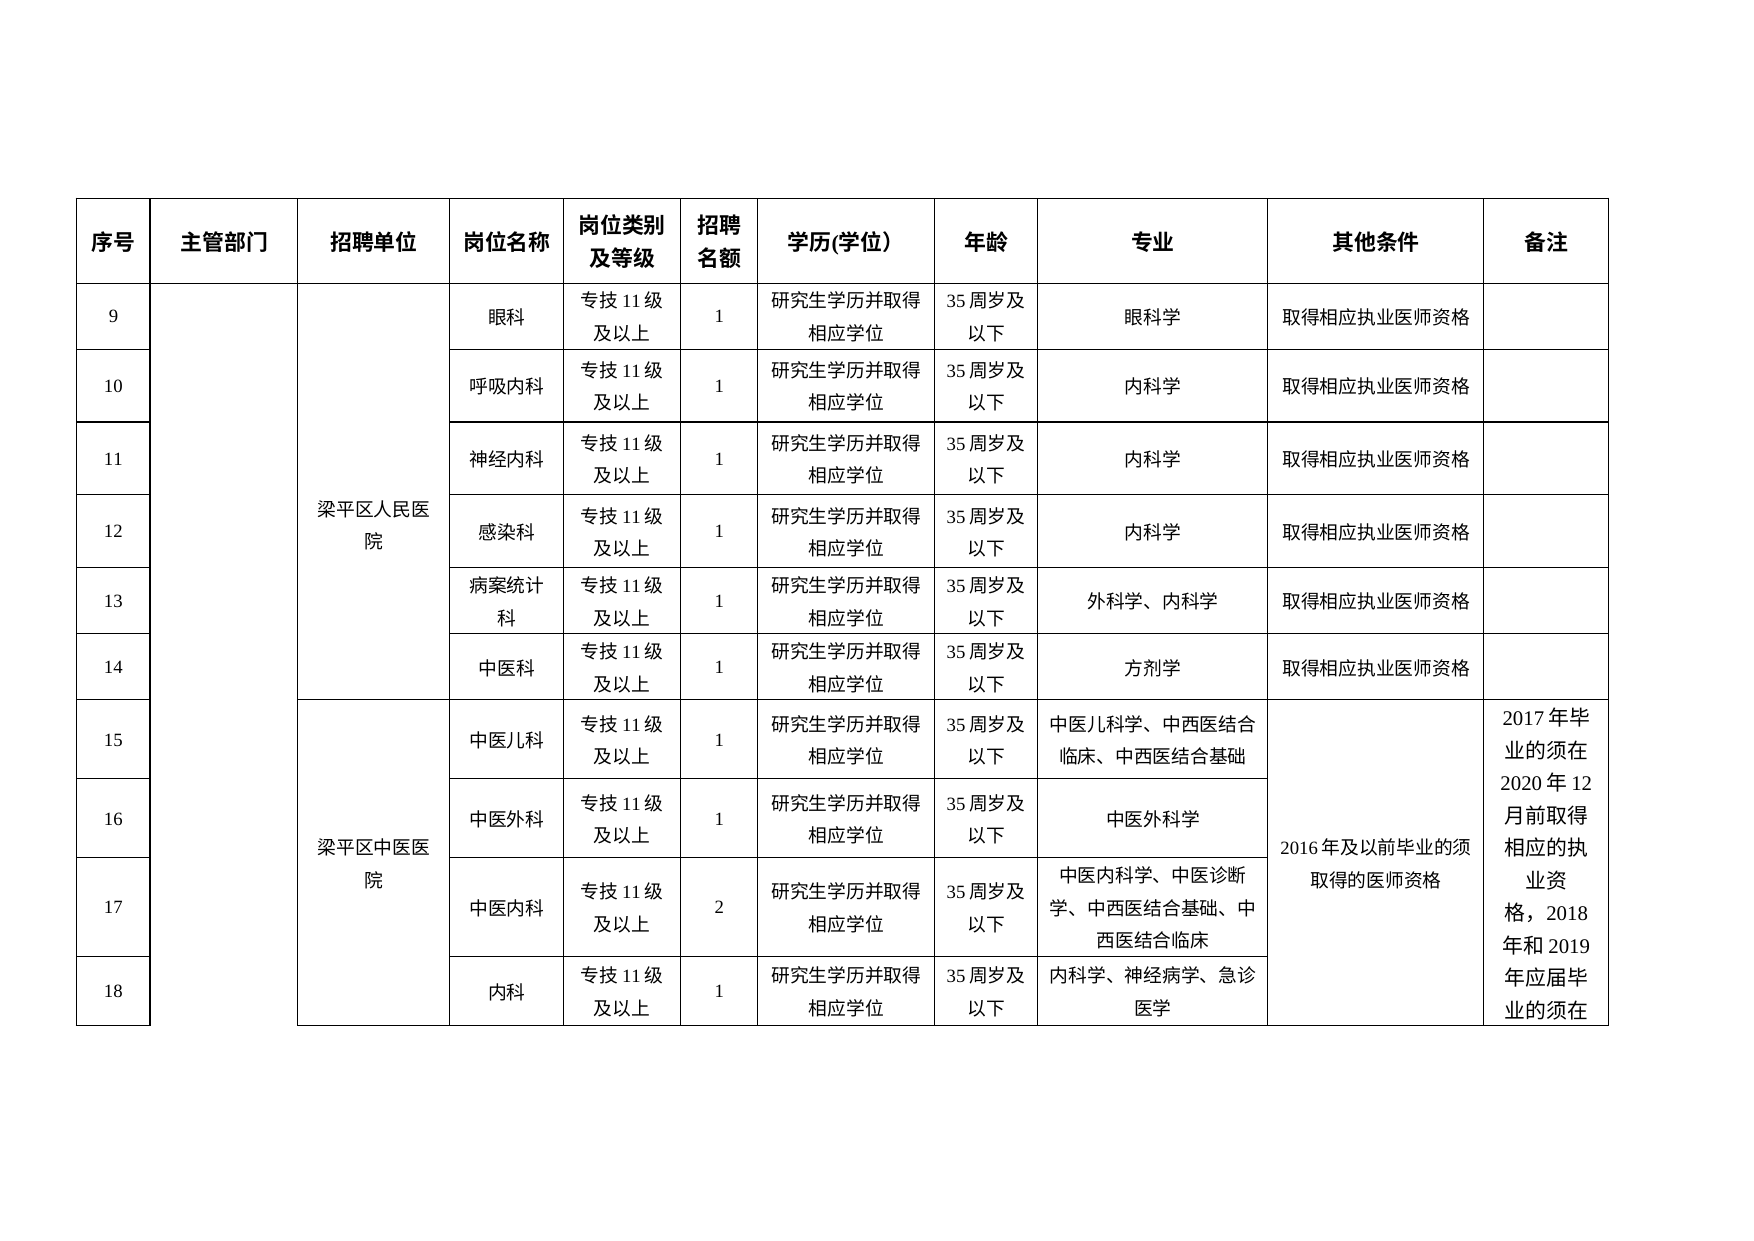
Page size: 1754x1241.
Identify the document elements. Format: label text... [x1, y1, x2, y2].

table_cell 1 [681, 423, 757, 494]
table_cell 取得相应执业医师资格 [1268, 423, 1483, 494]
table_cell 研究生学历并取得相应学位 [758, 957, 934, 1025]
table_cell 35周岁及以下 [935, 634, 1037, 699]
table_cell 9 [77, 284, 149, 348]
table_cell 中医内科学、中医诊断学、中西医结合基础、中西医结合临床 [1038, 858, 1267, 956]
table_cell 内科学 [1038, 350, 1267, 421]
table_cell 眼科学 [1038, 284, 1267, 348]
table_cell 专技11级及以上 [564, 957, 680, 1025]
table_cell [1484, 423, 1608, 494]
table_cell 感染科 [450, 495, 563, 567]
table_cell 专技11级及以上 [564, 858, 680, 956]
table_cell 专技11级及以上 [564, 284, 680, 348]
table_cell 中医外科学 [1038, 779, 1267, 857]
table_cell 1 [681, 957, 757, 1025]
table_cell 35周岁及以下 [935, 957, 1037, 1025]
table_cell 神经内科 [450, 423, 563, 494]
table_cell 2017年毕业的须在2020年12月前取得相应的执业资格，2018年和2019年应届毕业的须在2021年12月前取得相应的执业资格。在规定时间内未取得的，用人单位将终止聘用，解除聘用合同关系。 [1484, 700, 1608, 1025]
table_cell 1 [681, 568, 757, 633]
table_cell [1484, 284, 1608, 348]
table_cell 14 [77, 634, 149, 699]
table_cell 方剂学 [1038, 634, 1267, 699]
table_cell 12 [77, 495, 149, 567]
table_cell 1 [681, 284, 757, 348]
table_header 主管部门 [151, 199, 297, 282]
table_cell 取得相应执业医师资格 [1268, 350, 1483, 421]
table_cell 外科学、内科学 [1038, 568, 1267, 633]
table_cell 内科 [450, 957, 563, 1025]
table_cell 中医儿科 [450, 700, 563, 778]
table_cell 10 [77, 350, 149, 421]
table_cell 15 [77, 700, 149, 778]
table_cell 专技11级及以上 [564, 700, 680, 778]
table_cell 13 [77, 568, 149, 633]
table_cell 35周岁及以下 [935, 495, 1037, 567]
table_cell 专技11级及以上 [564, 495, 680, 567]
table_header 招聘名额 [681, 199, 757, 282]
table_cell 内科学、神经病学、急诊医学 [1038, 957, 1267, 1025]
table_header 备注 [1484, 199, 1608, 282]
table_cell 研究生学历并取得相应学位 [758, 700, 934, 778]
table_header 年龄 [935, 199, 1037, 282]
table_cell 1 [681, 779, 757, 857]
table_cell 35周岁及以下 [935, 350, 1037, 421]
table_cell 35周岁及以下 [935, 568, 1037, 633]
table_header 专业 [1038, 199, 1267, 282]
table_cell 研究生学历并取得相应学位 [758, 423, 934, 494]
table_cell 35周岁及以下 [935, 779, 1037, 857]
table_cell 梁平区人民医院 [298, 349, 449, 699]
table_cell 17 [77, 858, 149, 956]
table_header 岗位名称 [450, 199, 563, 282]
table_cell [1484, 350, 1608, 421]
table_cell [1484, 568, 1608, 633]
table_cell 专技11级及以上 [564, 779, 680, 857]
table_cell 1 [681, 700, 757, 778]
table_cell 2 [681, 858, 757, 956]
table_cell 内科学 [1038, 495, 1267, 567]
table_cell 11 [77, 423, 149, 494]
table_cell 18 [77, 957, 149, 1025]
table_cell 取得相应执业医师资格 [1268, 284, 1483, 348]
table_cell 35周岁及以下 [935, 284, 1037, 348]
table_cell 16 [77, 779, 149, 857]
table_cell 1 [681, 350, 757, 421]
table_cell 专技11级及以上 [564, 423, 680, 494]
table_cell 1 [681, 634, 757, 699]
table_cell 1 [681, 495, 757, 567]
table_cell 取得相应执业医师资格 [1268, 634, 1483, 699]
table_cell 中医内科 [450, 858, 563, 956]
table_cell 研究生学历并取得相应学位 [758, 568, 934, 633]
table_cell 2016年及以前毕业的须取得的医师资格 [1268, 700, 1483, 1025]
table_cell [1484, 495, 1608, 567]
table_cell 研究生学历并取得相应学位 [758, 779, 934, 857]
table_cell 研究生学历并取得相应学位 [758, 495, 934, 567]
table_cell 中医外科 [450, 779, 563, 857]
table_header 岗位类别及等级 [564, 199, 680, 282]
table_cell 35周岁及以下 [935, 700, 1037, 778]
table_cell 内科学 [1038, 423, 1267, 494]
table_header 序号 [77, 199, 149, 282]
table_cell 研究生学历并取得相应学位 [758, 634, 934, 699]
table_cell 研究生学历并取得相应学位 [758, 858, 934, 956]
table_cell 专技11级及以上 [564, 350, 680, 421]
table_cell 梁平区中医医院 [298, 700, 449, 1025]
table_cell 呼吸内科 [450, 350, 563, 421]
table_cell 专技11级及以上 [564, 634, 680, 699]
table_cell 专技11级及以上 [564, 568, 680, 633]
table_cell 研究生学历并取得相应学位 [758, 350, 934, 421]
table_cell [1484, 634, 1608, 699]
table_cell 眼科 [450, 284, 563, 348]
table_cell 中医科 [450, 634, 563, 699]
table_cell 取得相应执业医师资格 [1268, 568, 1483, 633]
table_header 招聘单位 [298, 199, 449, 282]
table_header 学历(学位） [758, 199, 934, 282]
table_cell 取得相应执业医师资格 [1268, 495, 1483, 567]
table_cell 35周岁及以下 [935, 423, 1037, 494]
table_cell 35周岁及以下 [935, 858, 1037, 956]
table_cell 中医儿科学、中西医结合临床、中西医结合基础 [1038, 700, 1267, 778]
table_cell 病案统计科 [450, 568, 563, 633]
table_cell 研究生学历并取得相应学位 [758, 284, 934, 348]
table_header 其他条件 [1268, 199, 1483, 282]
